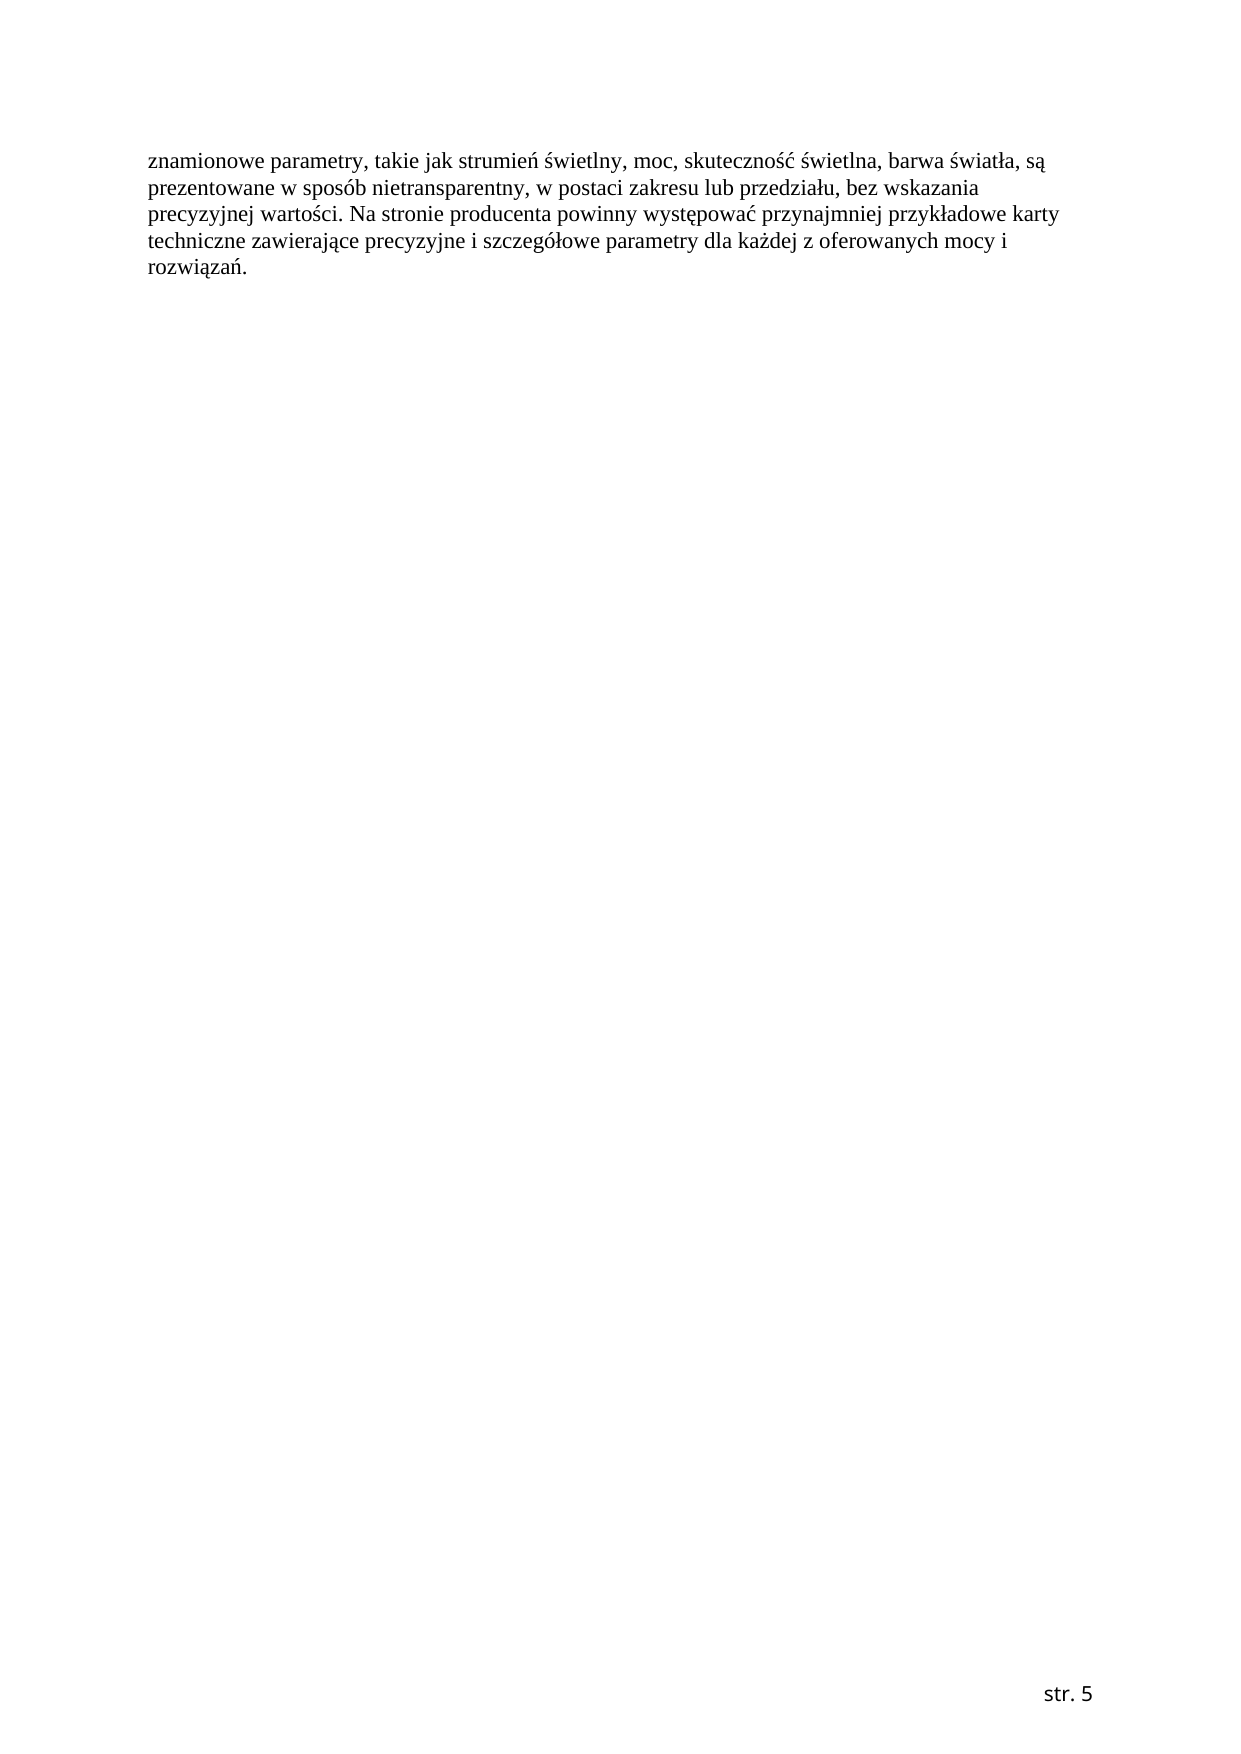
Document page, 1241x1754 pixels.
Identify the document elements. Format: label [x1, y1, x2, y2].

text [148, 148, 1093, 279]
